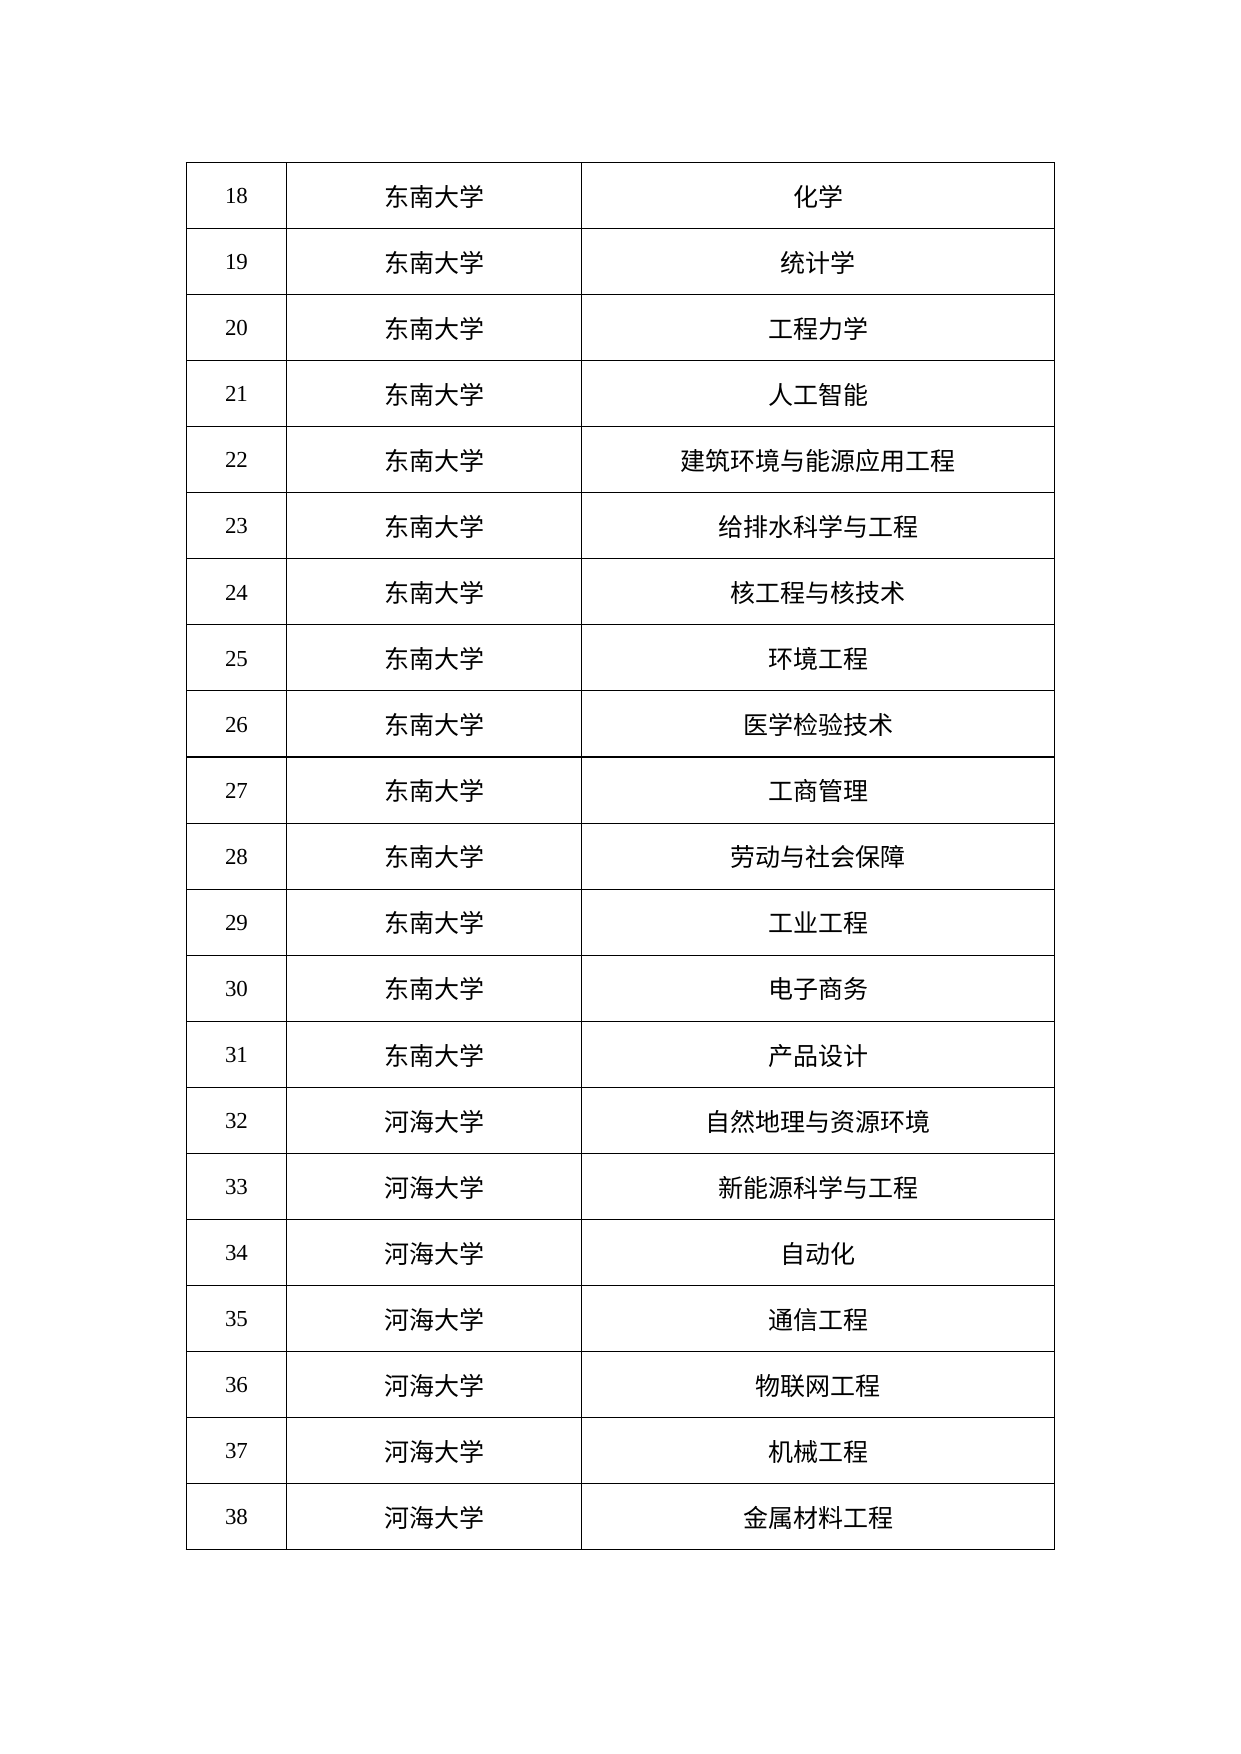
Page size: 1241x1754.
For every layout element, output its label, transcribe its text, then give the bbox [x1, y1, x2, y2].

table_cell 31 [187, 1022, 286, 1087]
table_cell 环境工程 [582, 625, 1054, 690]
table_cell 金属材料工程 [582, 1484, 1054, 1549]
table_cell 28 [187, 824, 286, 888]
table_cell 建筑环境与能源应用工程 [582, 427, 1054, 492]
table_cell 工程力学 [582, 295, 1054, 360]
table_cell 24 [187, 559, 286, 624]
table_cell 19 [187, 229, 286, 294]
table_cell 东南大学 [287, 758, 581, 822]
table_cell 23 [187, 493, 286, 558]
table_cell 化学 [582, 163, 1054, 228]
table_cell 29 [187, 890, 286, 954]
table_cell 东南大学 [287, 890, 581, 954]
table_cell 东南大学 [287, 295, 581, 360]
table_cell 18 [187, 163, 286, 228]
table_cell 36 [187, 1352, 286, 1417]
table_cell 医学检验技术 [582, 691, 1054, 756]
table_cell 统计学 [582, 229, 1054, 294]
table_cell 机械工程 [582, 1418, 1054, 1483]
table_cell 37 [187, 1418, 286, 1483]
table_cell 东南大学 [287, 229, 581, 294]
table_cell 工商管理 [582, 758, 1054, 822]
table_cell 河海大学 [287, 1088, 581, 1153]
table_cell 自动化 [582, 1220, 1054, 1285]
table_cell 物联网工程 [582, 1352, 1054, 1417]
table_cell 22 [187, 427, 286, 492]
table_cell 河海大学 [287, 1154, 581, 1219]
table_cell 32 [187, 1088, 286, 1153]
table_cell 工业工程 [582, 890, 1054, 954]
table_cell 东南大学 [287, 427, 581, 492]
table_cell 河海大学 [287, 1352, 581, 1417]
table_cell 35 [187, 1286, 286, 1351]
table_cell 河海大学 [287, 1220, 581, 1285]
table_cell 东南大学 [287, 493, 581, 558]
table_cell 人工智能 [582, 361, 1054, 426]
table_cell 27 [187, 758, 286, 822]
table_cell 33 [187, 1154, 286, 1219]
table_cell 东南大学 [287, 163, 581, 228]
table_cell 自然地理与资源环境 [582, 1088, 1054, 1153]
table_cell 河海大学 [287, 1484, 581, 1549]
table_cell 核工程与核技术 [582, 559, 1054, 624]
table_cell 东南大学 [287, 361, 581, 426]
table_cell 34 [187, 1220, 286, 1285]
table_cell 东南大学 [287, 1022, 581, 1087]
table_cell 38 [187, 1484, 286, 1549]
table_cell 20 [187, 295, 286, 360]
table_cell 东南大学 [287, 956, 581, 1021]
table_cell 河海大学 [287, 1418, 581, 1483]
table_cell 30 [187, 956, 286, 1021]
table_cell 河海大学 [287, 1286, 581, 1351]
table_cell 劳动与社会保障 [582, 824, 1054, 888]
table_cell 新能源科学与工程 [582, 1154, 1054, 1219]
table_cell 25 [187, 625, 286, 690]
table_cell 26 [187, 691, 286, 756]
table_cell 东南大学 [287, 625, 581, 690]
table_cell 产品设计 [582, 1022, 1054, 1087]
table_cell 通信工程 [582, 1286, 1054, 1351]
table_cell 21 [187, 361, 286, 426]
table_cell 电子商务 [582, 956, 1054, 1021]
table_cell 东南大学 [287, 824, 581, 888]
table_cell 东南大学 [287, 559, 581, 624]
table_cell 东南大学 [287, 691, 581, 756]
table_cell 给排水科学与工程 [582, 493, 1054, 558]
